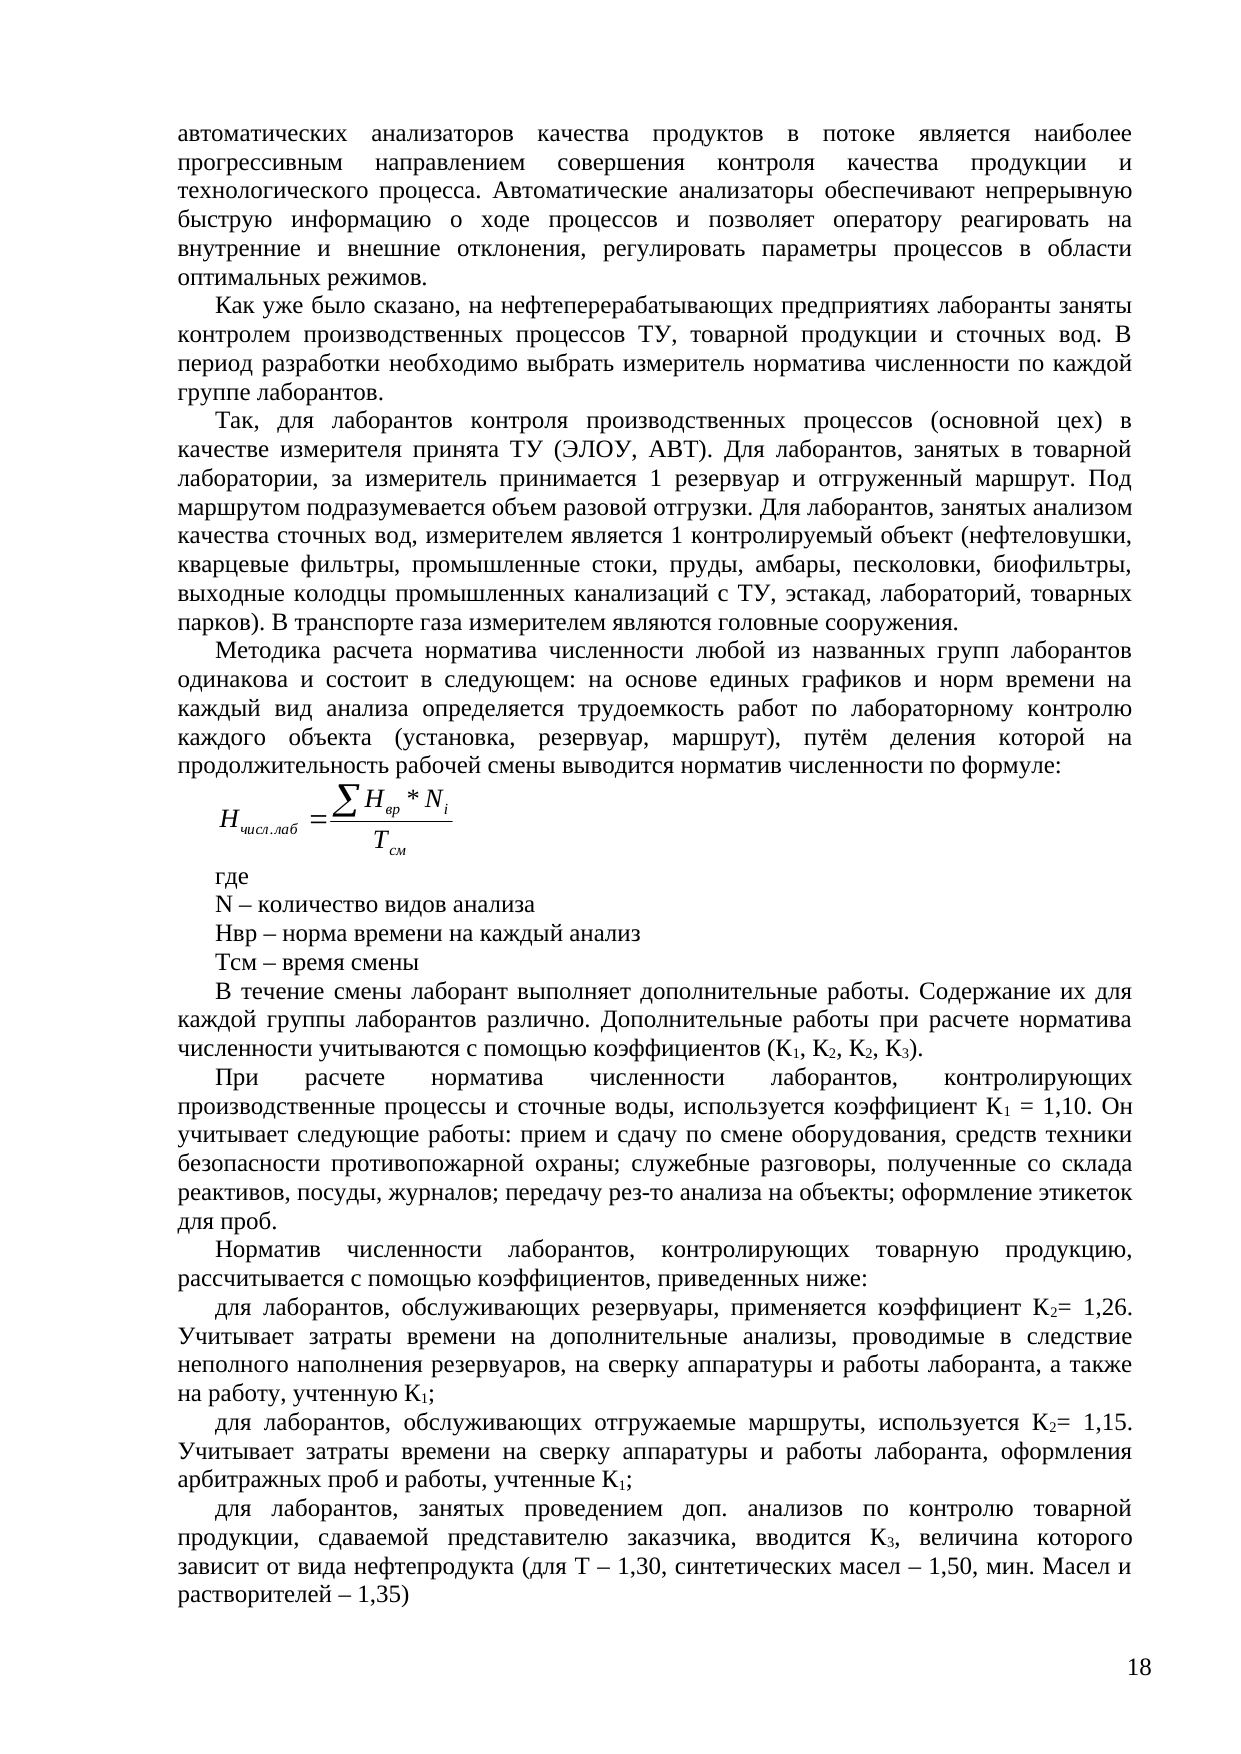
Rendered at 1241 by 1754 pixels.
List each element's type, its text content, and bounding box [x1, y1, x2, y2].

text Так, для лаборантов контроля производственных процессов (основной цех) в качестве измерителя принята ТУ (ЭЛОУ, АВТ). Для лаборантов, занятых в товарной лаборатории, за измеритель принимается 1 резервуар и отгруженный маршрут. Под маршрутом подразумевается объем разовой отгрузки. Для лаборантов, занятых анализом качества сточных вод, измерителем является 1 контролируемый объект (нефтеловушки, кварцевые фильтры, промышленные стоки, пруды, амбары, песколовки, биофильтры, выходные колодцы промышленных канализаций с ТУ, эстакад, лабораторий, товарных парков). В транспорте газа измерителем являются головные сооружения. [177, 406, 1133, 636]
text Как уже было сказано, на нефтеперерабатывающих предприятиях лаборанты заняты контролем производственных процессов ТУ, товарной продукции и сточных вод. В период разработки необходимо выбрать измеритель норматива численности по каждой группе лаборантов. [177, 291, 1133, 406]
text для лаборантов, обслуживающих отгружаемые маршруты, используется К2= 1,15. Учитывает затраты времени на сверку аппаратуры и работы лаборанта, оформления арбитражных проб и работы, учтенные К1; [177, 1407, 1133, 1493]
text Норматив численности лаборантов, контролирующих товарную продукцию, рассчитывается с помощью коэффициентов, приведенных ниже: [177, 1234, 1133, 1292]
text для лаборантов, обслуживающих резервуары, применяется коэффициент К2= 1,26. Учитывает затраты времени на дополнительные анализы, проводимые в следствие неполного наполнения резервуаров, на сверку аппаратуры и работы лаборанта, а также на работу, учтенную К1; [177, 1292, 1133, 1407]
text где [177, 861, 1133, 889]
text Нвр – норма времени на каждый анализ [177, 918, 1133, 947]
text В течение смены лаборант выполняет дополнительные работы. Содержание их для каждой группы лаборантов различно. Дополнительные работы при расчете норматива численности учитываются с помощью коэффициентов (К1, К2, К2, К3). [177, 976, 1133, 1062]
text Тсм – время смены [177, 947, 1133, 976]
text для лаборантов, занятых проведением доп. анализов по контролю товарной продукции, сдаваемой представителю заказчика, вводится К3, величина которого зависит от вида нефтепродукта (для Т – 1,30, синтетических масел – 1,50, мин. Масел и растворителей – 1,35) [177, 1493, 1133, 1608]
text N – количество видов анализа [177, 889, 1133, 918]
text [177, 118, 1133, 291]
text При расчете норматива численности лаборантов, контролирующих производственные процессы и сточные воды, используется коэффициент К1 = 1,10. Он учитывает следующие работы: прием и сдачу по смене оборудования, средств техники безопасности противопожарной охраны; служебные разговоры, полученные со склада реактивов, посуды, журналов; передачу рез-то анализа на объекты; оформление этикеток для проб. [177, 1062, 1133, 1234]
text Методика расчета норматива численности любой из названных групп лаборантов одинакова и состоит в следующем: на основе единых графиков и норм времени на каждый вид анализа определяется трудоемкость работ по лабораторному контролю каждого объекта (установка, резервуар, маршрут), путём деления которой на продолжительность рабочей смены выводится норматив численности по формуле: [177, 636, 1133, 779]
